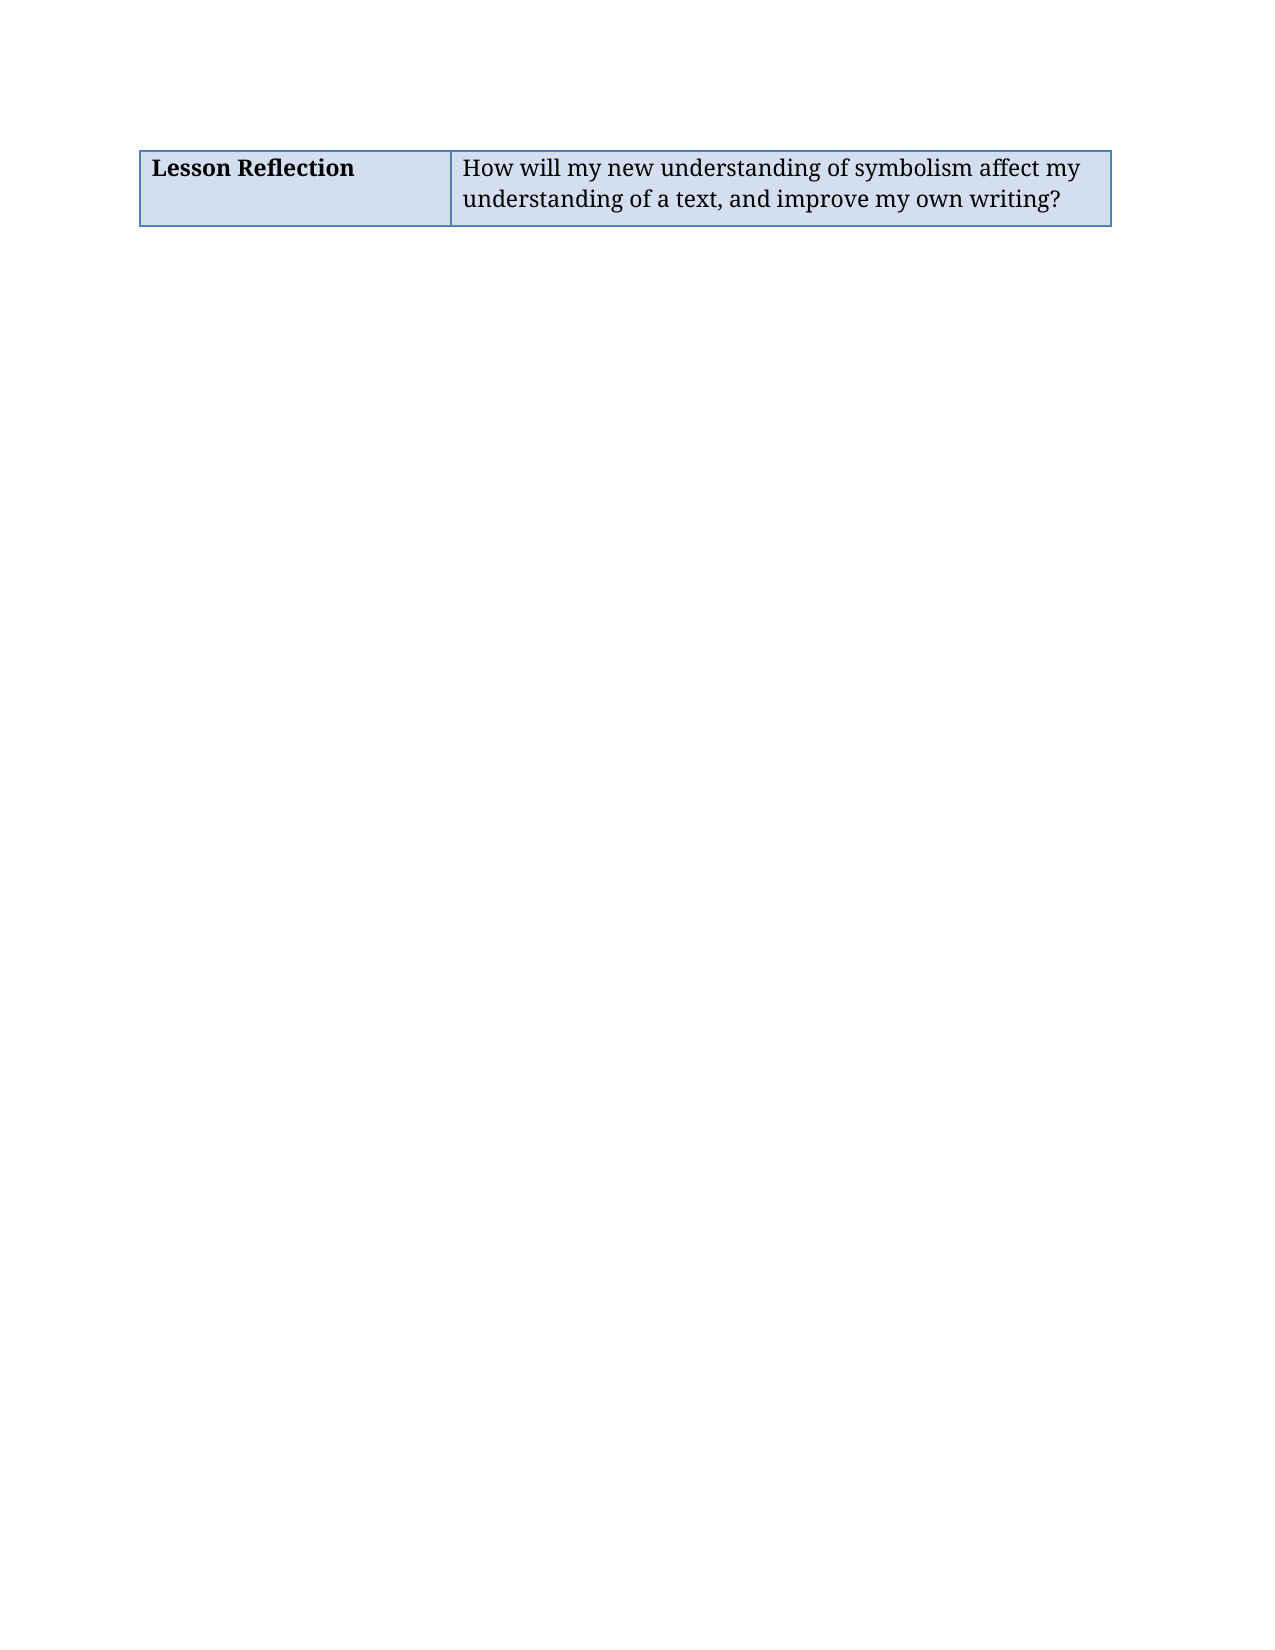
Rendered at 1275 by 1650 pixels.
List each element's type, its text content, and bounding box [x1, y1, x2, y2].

table_cell How will my new understanding of symbolism affect my understanding of a text, and improve my own writing? [452, 152, 1110, 225]
table_cell Lesson Reflection [141, 152, 450, 225]
